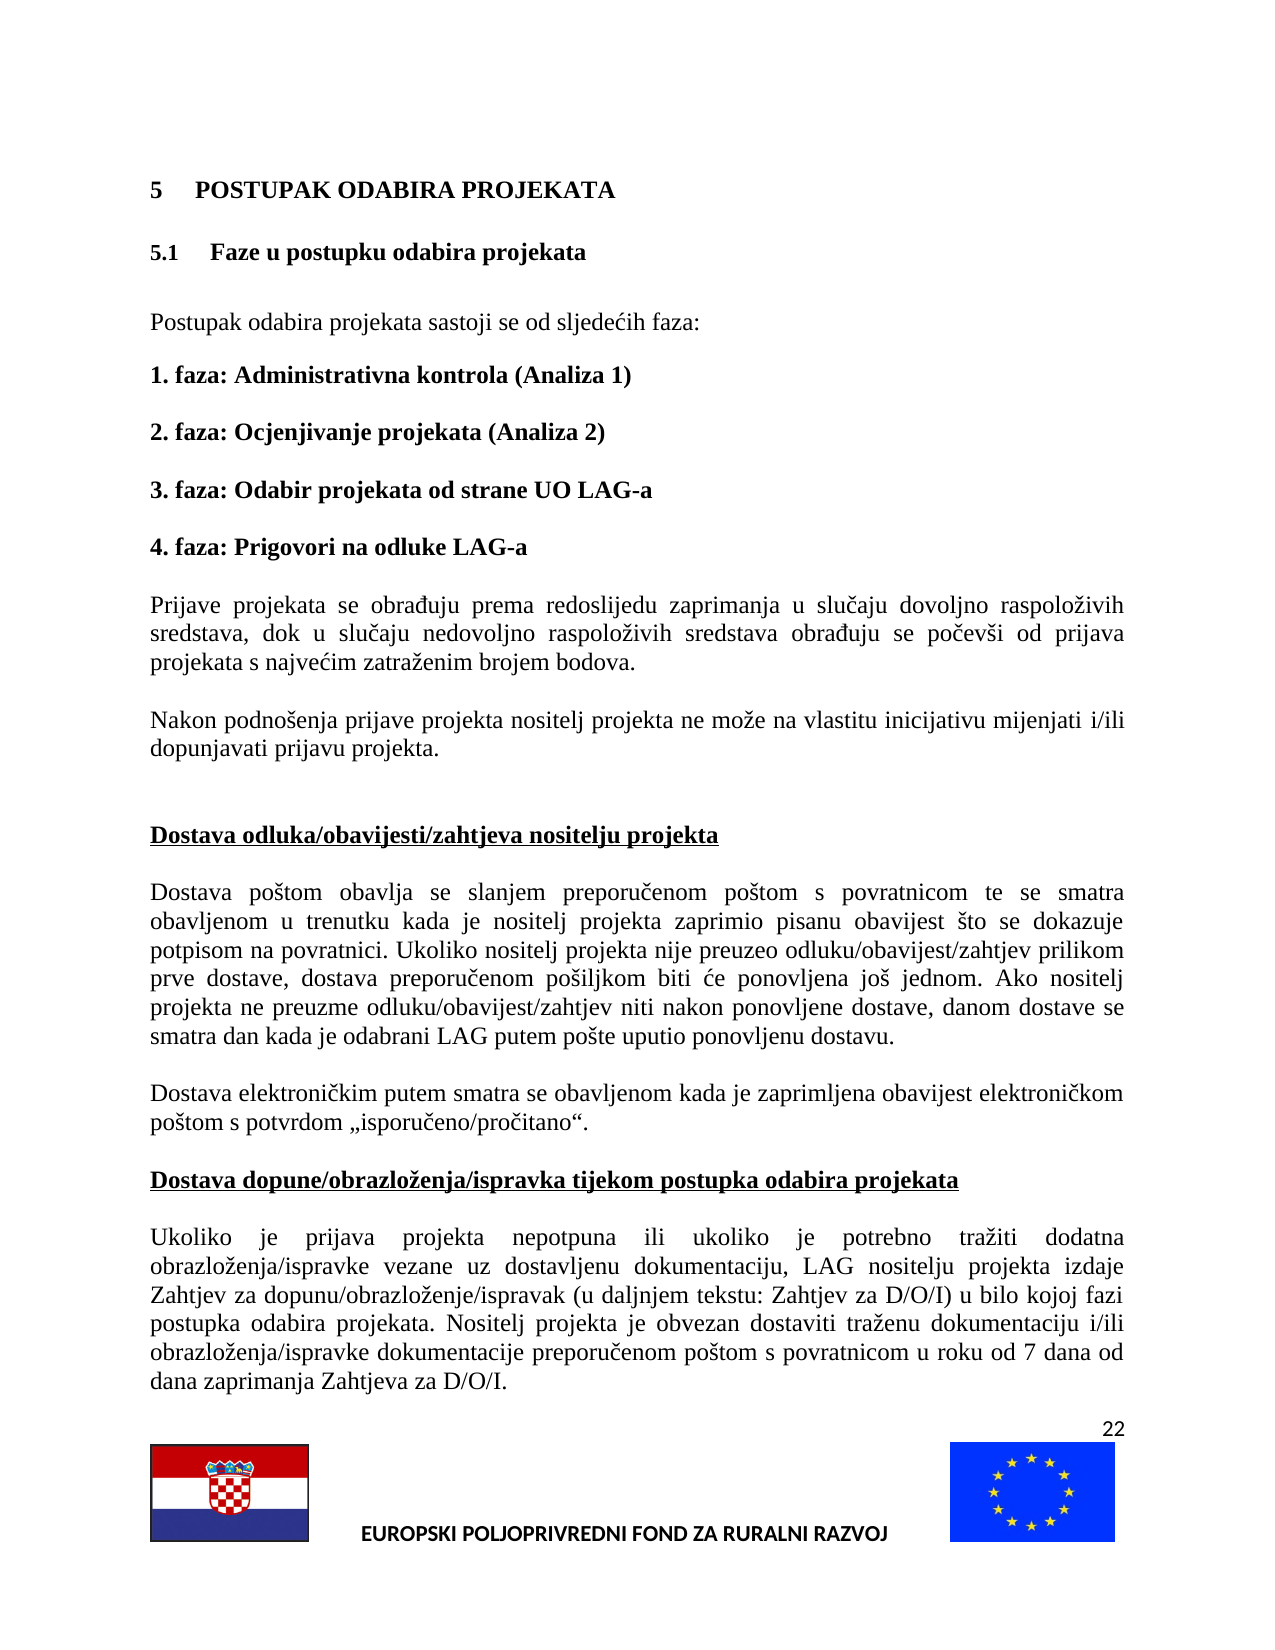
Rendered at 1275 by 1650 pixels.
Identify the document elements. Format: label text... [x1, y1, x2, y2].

text Dostava poštom obavlja se slanjem preporučenom poštom s povratnicom te se smatra obavljenom u trenutku kada je nositelj projekta zaprimio pisanu obavijest što se dokazuje potpisom na povratnici. Ukoliko nositelj projekta nije preuzeo odluku/obavijest/zahtjev prilikom prve dostave, dostava preporučenom pošiljkom biti će ponovljena još jednom. Ako nositelj projekta ne preuzme odluku/obavijest/zahtjev niti nakon ponovljene dostave, danom dostave se smatra dan kada je odabrani LAG putem pošte uputio ponovljenu dostavu. [150, 877, 1125, 1050]
list 3. faza: Odabir projekata od strane UO LAG-a [150, 475, 1125, 503]
list 2. faza: Ocjenjivanje projekata (Analiza 2) [150, 417, 1125, 446]
text Dostava dopune/obrazloženja/ispravka tijekom postupka odabira projekata [150, 1165, 1125, 1193]
subtitle Faze u postupku odabira projekata [150, 237, 1125, 265]
picture [950, 1442, 1115, 1542]
picture [150, 1444, 309, 1542]
text Dostava odluka/obavijesti/zahtjeva nositelju projekta [150, 820, 1125, 848]
text Dostava elektroničkim putem smatra se obavljenom kada je zaprimljena obavijest elektroničkom poštom s potvrdom „isporučeno/pročitano“. [150, 1078, 1125, 1136]
text Ukoliko je prijava projekta nepotpuna ili ukoliko je potrebno tražiti dodatna obrazloženja/ispravke vezane uz dostavljenu dokumentaciju, LAG nositelju projekta izdaje Zahtjev za dopunu/obrazloženje/ispravak (u daljnjem tekstu: Zahtjev za D/O/I) u bilo kojoj fazi postupka odabira projekata. Nositelj projekta je obvezan dostaviti traženu dokumentaciju i/ili obrazloženja/ispravke dokumentacije preporučenom poštom s povratnicom u roku od 7 dana od dana zaprimanja Zahtjeva za D/O/I. [150, 1222, 1125, 1395]
text Nakon podnošenja prijave projekta nositelj projekta ne može na vlastitu inicijativu mijenjati i/ili dopunjavati prijavu projekta. [150, 705, 1125, 762]
text Prijave projekata se obrađuju prema redoslijedu zaprimanja u slučaju dovoljno raspoloživih sredstava, dok u slučaju nedovoljno raspoloživih sredstava obrađuju se počevši od prijava projekata s najvećim zatraženim brojem bodova. [150, 590, 1125, 676]
list 1. faza: Administrativna kontrola (Analiza 1) [150, 360, 1125, 389]
list 4. faza: Prigovori na odluke LAG-a [150, 532, 1125, 561]
text Postupak odabira projekata sastoji se od sljedećih faza: [150, 307, 1124, 335]
subtitle POSTUPAK ODABIRA PROJEKATA [150, 175, 1125, 204]
